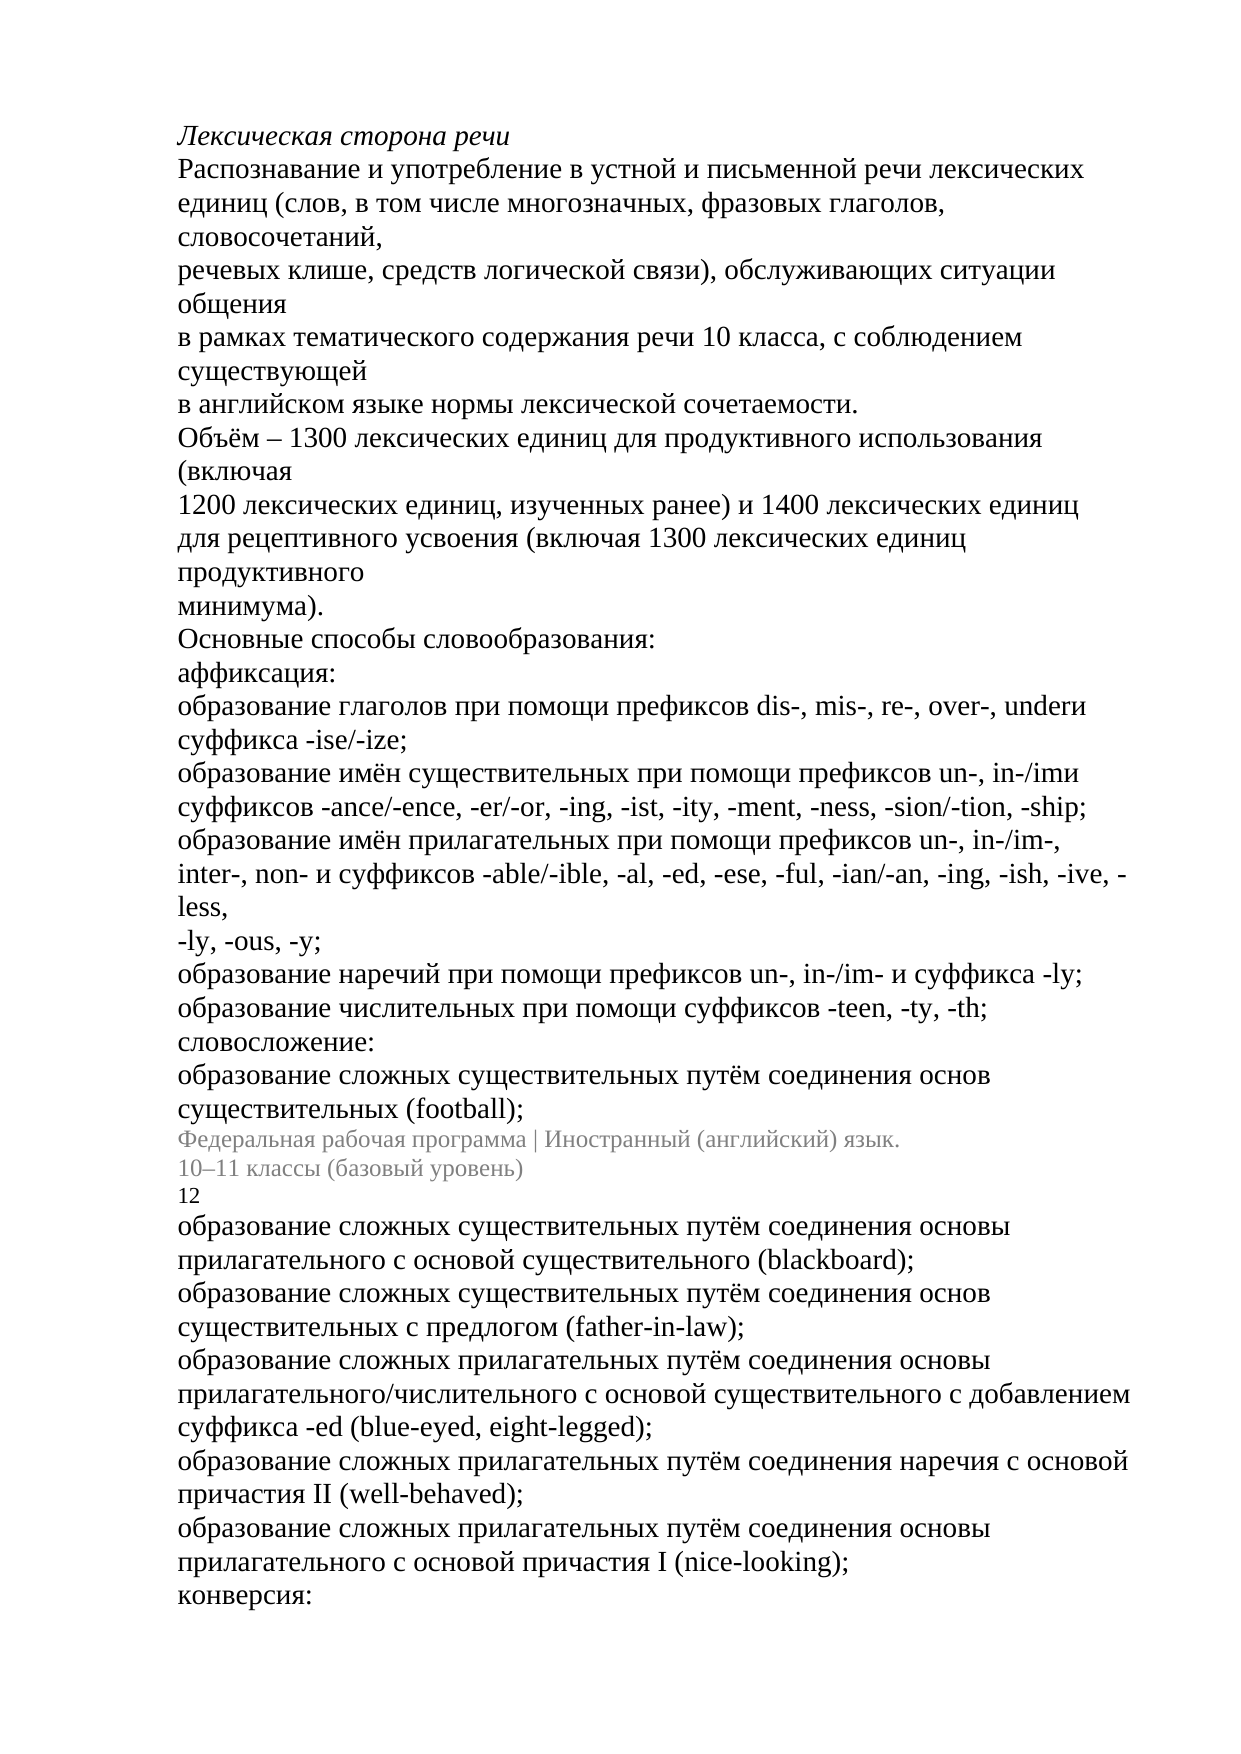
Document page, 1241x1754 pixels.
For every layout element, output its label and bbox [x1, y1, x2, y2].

text [177, 118, 1152, 1611]
